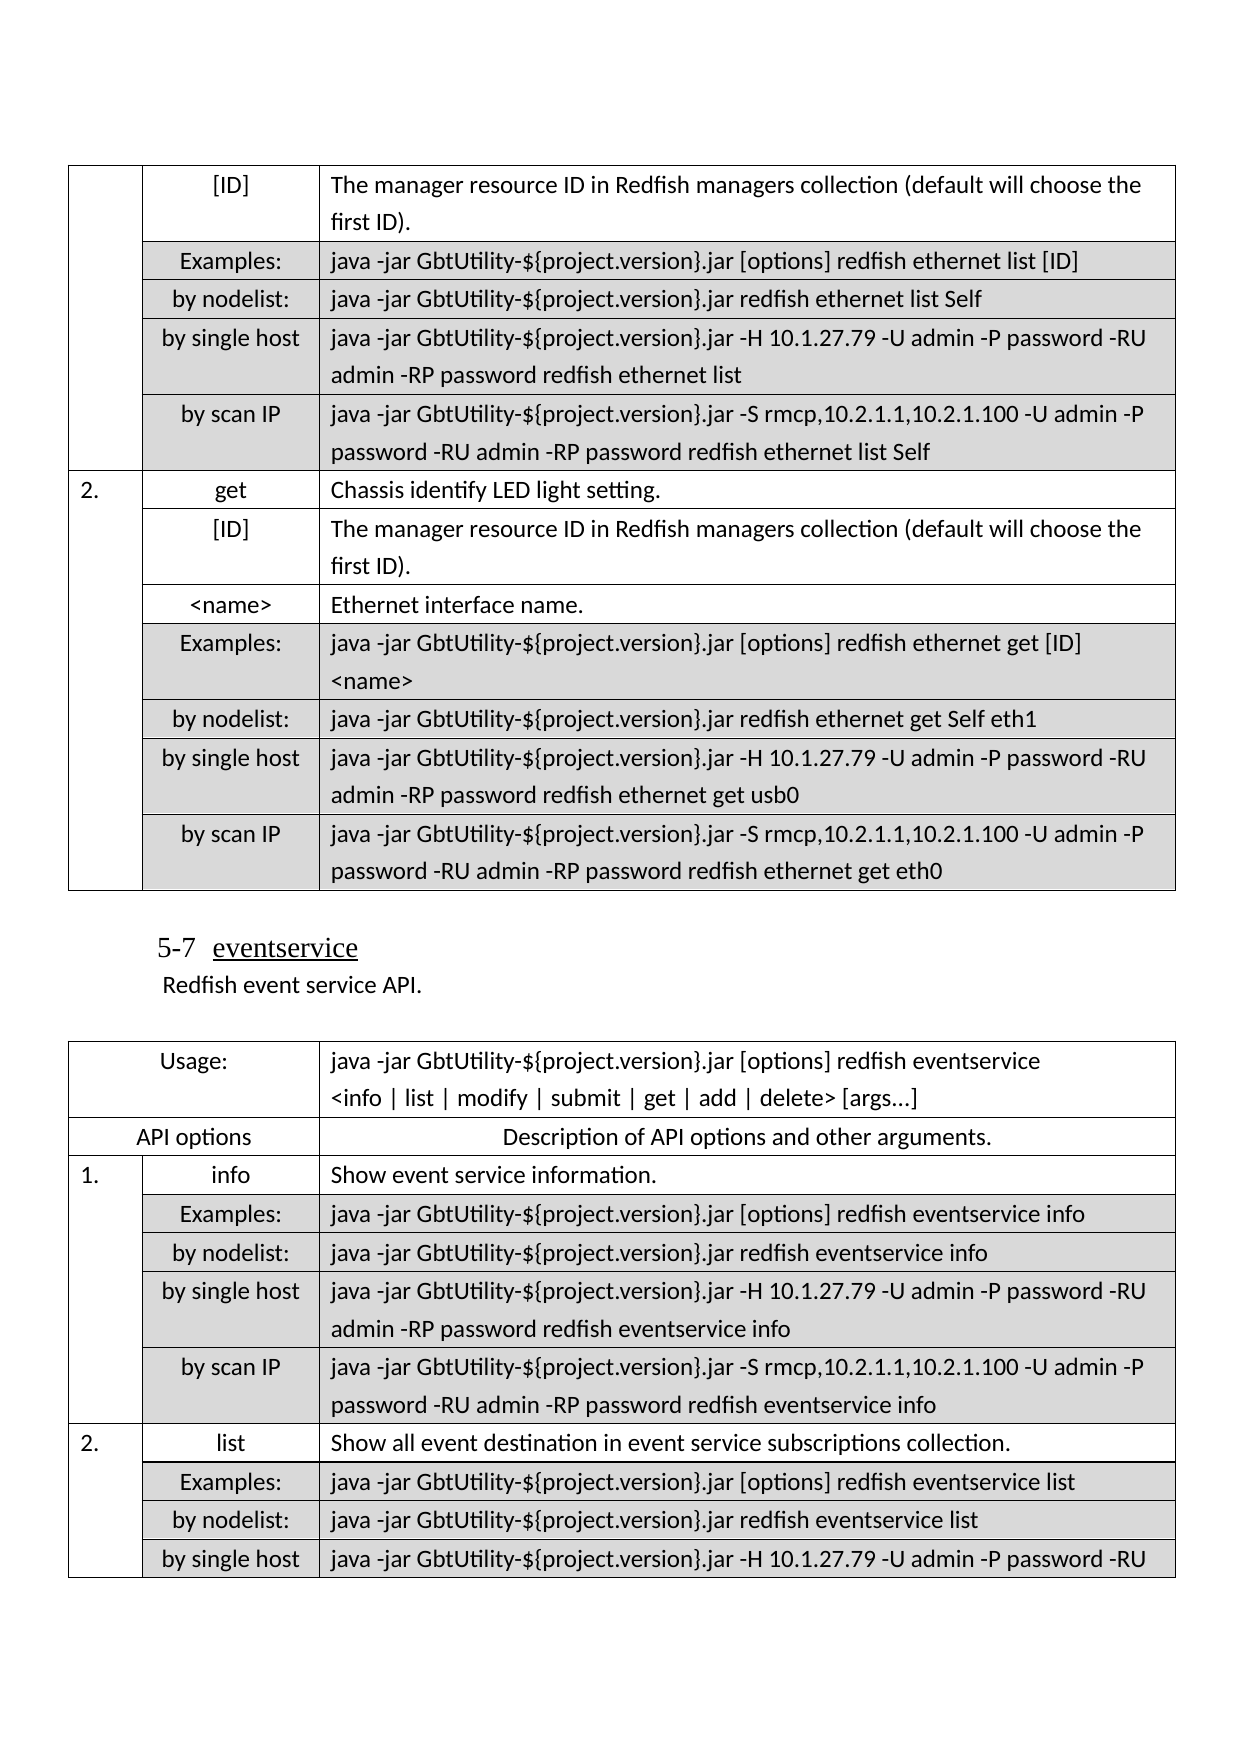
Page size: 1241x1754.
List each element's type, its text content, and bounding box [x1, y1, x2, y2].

list Redfish event service API. [162, 966, 1128, 1003]
table_cell by nodelist: [143, 1233, 319, 1271]
table_cell java -jar GbtUtility-${project.version}.jar [options] redfish ethernet list [ID] [320, 242, 1175, 279]
table_header java -jar GbtUtility-${project.version}.jar [options] redfish eventservice <info | list | modify | submit | get | add | delete> [args...] [320, 1042, 1175, 1117]
table_cell java -jar GbtUtility-${project.version}.jar -S rmcp,10.2.1.1,10.2.1.100 -U admin -P password -RU admin -RP password redfish ethernet get eth0 [320, 815, 1175, 889]
table_cell by nodelist: [143, 280, 319, 318]
table_cell java -jar GbtUtility-${project.version}.jar [options] redfish eventservice list [320, 1463, 1175, 1500]
table_cell Show event service information. [320, 1156, 1175, 1194]
table_cell list [143, 1424, 319, 1461]
table_cell java -jar GbtUtility-${project.version}.jar -H 10.1.27.79 -U admin -P password -RU admin -RP password redfish eventservice info [320, 1272, 1175, 1347]
table_cell [ID] [143, 509, 319, 584]
table_cell <name> [143, 585, 319, 623]
table_cell by scan IP [143, 395, 319, 470]
table_cell Examples: [143, 242, 319, 279]
table_header Usage: [69, 1042, 319, 1117]
table_cell [69, 471, 142, 889]
table_cell java -jar GbtUtility-${project.version}.jar -H 10.1.27.79 -U admin -P password -RU admin -RP password redfish ethernet list [320, 319, 1175, 394]
table_cell by nodelist: [143, 700, 319, 737]
table_cell java -jar GbtUtility-${project.version}.jar [options] redfish ethernet get [ID] <name> [320, 624, 1175, 699]
table_cell API options [69, 1118, 319, 1155]
table_cell java -jar GbtUtility-${project.version}.jar redfish eventservice info [320, 1233, 1175, 1271]
table_cell by single host [143, 1540, 319, 1577]
table_cell java -jar GbtUtility-${project.version}.jar redfish eventservice list [320, 1501, 1175, 1538]
table_cell Examples: [143, 624, 319, 699]
table_cell by scan IP [143, 1348, 319, 1423]
table_cell Ethernet interface name. [320, 585, 1175, 623]
table_cell by single host [143, 1272, 319, 1347]
table_cell java -jar GbtUtility-${project.version}.jar [options] redfish eventservice info [320, 1195, 1175, 1232]
table_cell java -jar GbtUtility-${project.version}.jar -S rmcp,10.2.1.1,10.2.1.100 -U admin -P password -RU admin -RP password redfish eventservice info [320, 1348, 1175, 1423]
table_cell Description of API options and other arguments. [320, 1118, 1175, 1155]
table_cell Examples: [143, 1195, 319, 1232]
table_cell [69, 1424, 142, 1577]
table_cell [69, 166, 142, 470]
table_cell java -jar GbtUtility-${project.version}.jar -H 10.1.27.79 -U admin -P password -RU admin -RP password redfish ethernet get usb0 [320, 739, 1175, 813]
table_cell info [143, 1156, 319, 1194]
table_cell by single host [143, 739, 319, 813]
table_cell by nodelist: [143, 1501, 319, 1538]
table_cell Examples: [143, 1463, 319, 1500]
table_cell Chassis identify LED light setting. [320, 471, 1175, 508]
table_cell The manager resource ID in Redfish managers collection (default will choose the first ID). [320, 509, 1175, 584]
text eventservice [112, 928, 1128, 966]
table_cell by single host [143, 319, 319, 394]
table_cell The manager resource ID in Redfish managers collection (default will choose the first ID). [320, 166, 1175, 241]
table_cell java -jar GbtUtility-${project.version}.jar -S rmcp,10.2.1.1,10.2.1.100 -U admin -P password -RU admin -RP password redfish ethernet list Self [320, 395, 1175, 470]
table_cell by scan IP [143, 815, 319, 889]
table_cell get [143, 471, 319, 508]
table_cell [ID] [143, 166, 319, 241]
table_cell [69, 1156, 142, 1423]
table_cell Show all event destination in event service subscriptions collection. [320, 1424, 1175, 1461]
table_cell java -jar GbtUtility-${project.version}.jar redfish ethernet get Self eth1 [320, 700, 1175, 737]
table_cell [320, 1540, 1175, 1577]
table_cell java -jar GbtUtility-${project.version}.jar redfish ethernet list Self [320, 280, 1175, 318]
